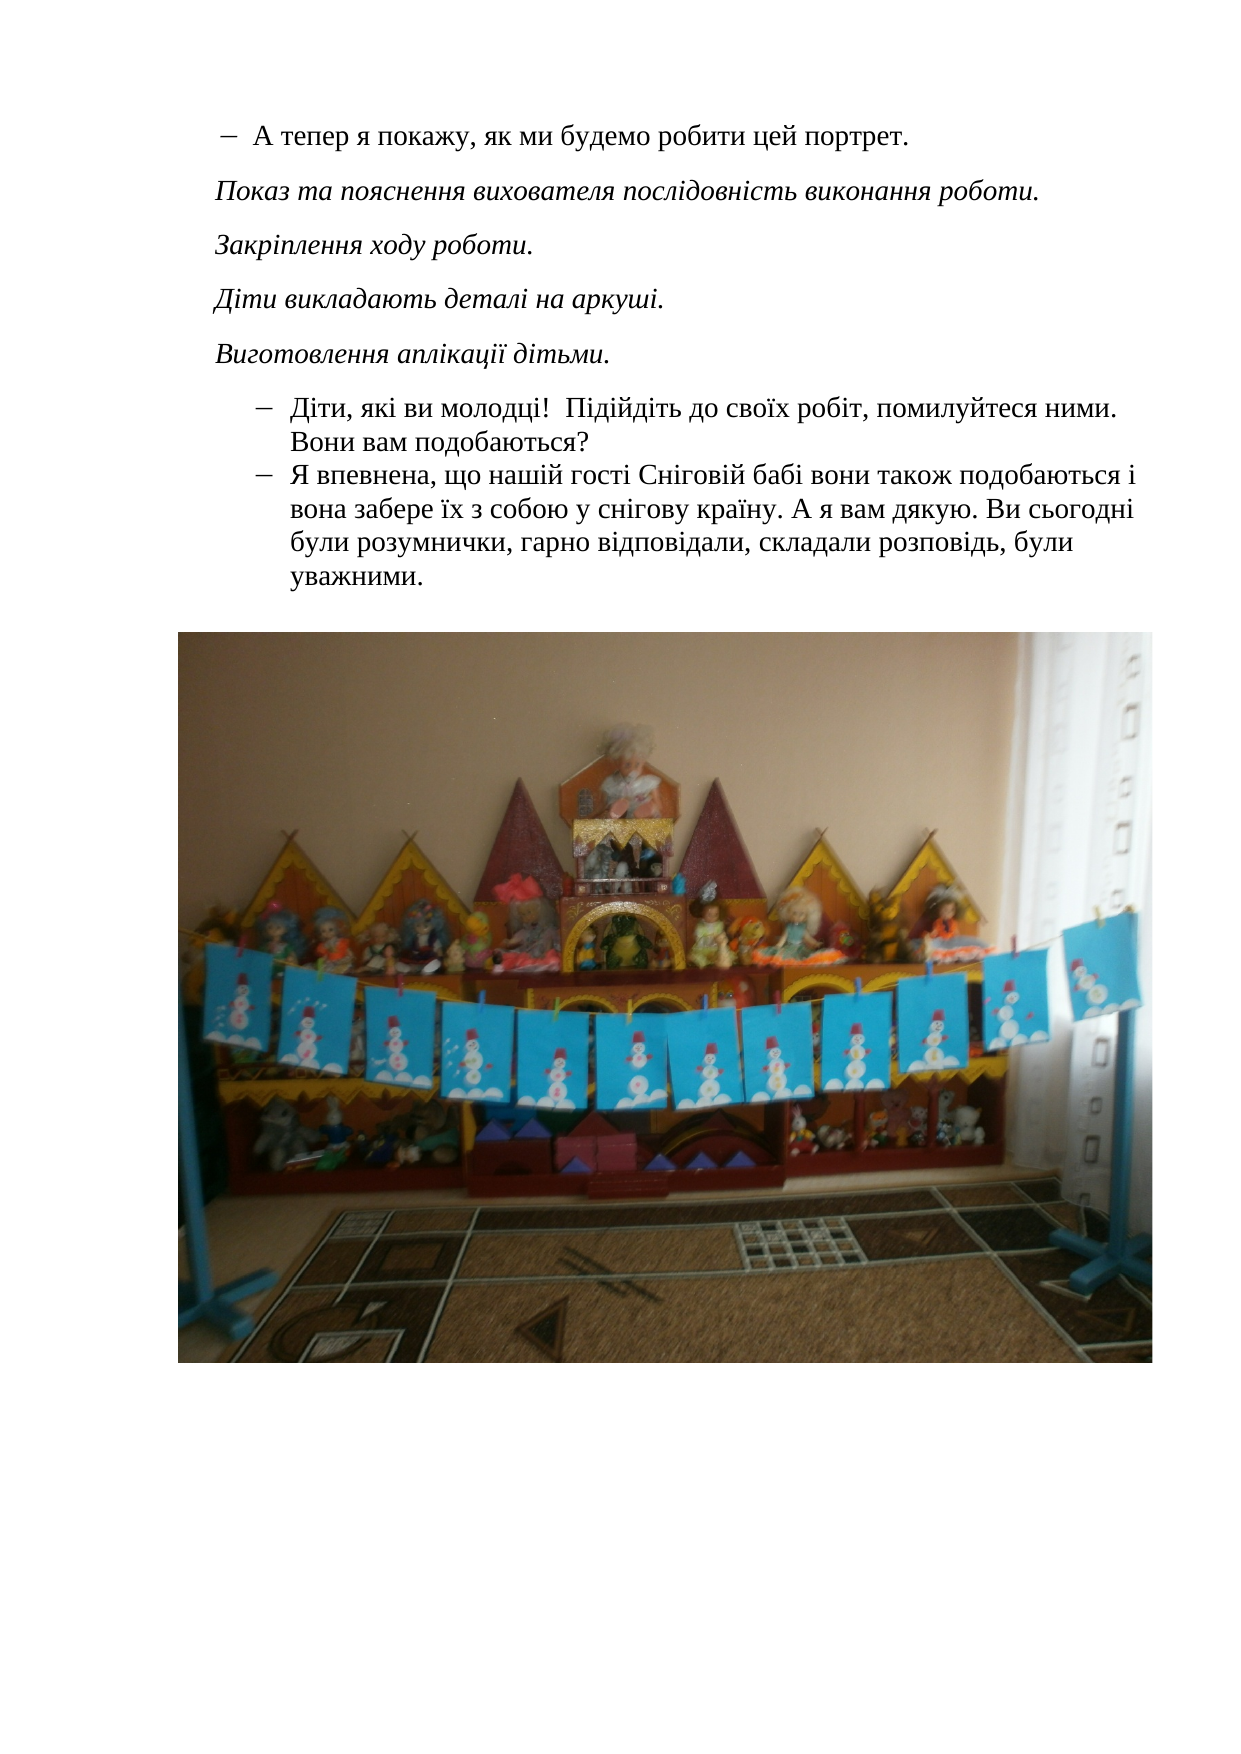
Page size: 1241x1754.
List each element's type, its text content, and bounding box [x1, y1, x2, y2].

list Я впевнена, що нашій гості Сніговій бабі вони також подобаються і вона забере їх з собою у снігову країну. А я вам дякую. Ви сьогодні були розумнички, гарно відповідали, складали розповідь, були уважними. [252, 457, 1152, 592]
text Закріплення ходу роботи. [215, 227, 1152, 261]
picture [178, 632, 1153, 1360]
text Діти викладають деталі на аркуші. [215, 281, 1152, 315]
list А тепер я покажу, як ми будемо робити цей портрет. [215, 118, 1152, 152]
text Виготовлення аплікації дітьми. [215, 336, 1152, 369]
list Діти, які ви молодці! Підійдіть до своїх робіт, помилуйтеся ними. Вони вам подобаються? [252, 390, 1152, 457]
text Показ та пояснення вихователя послідовність виконання роботи. [215, 173, 1152, 206]
